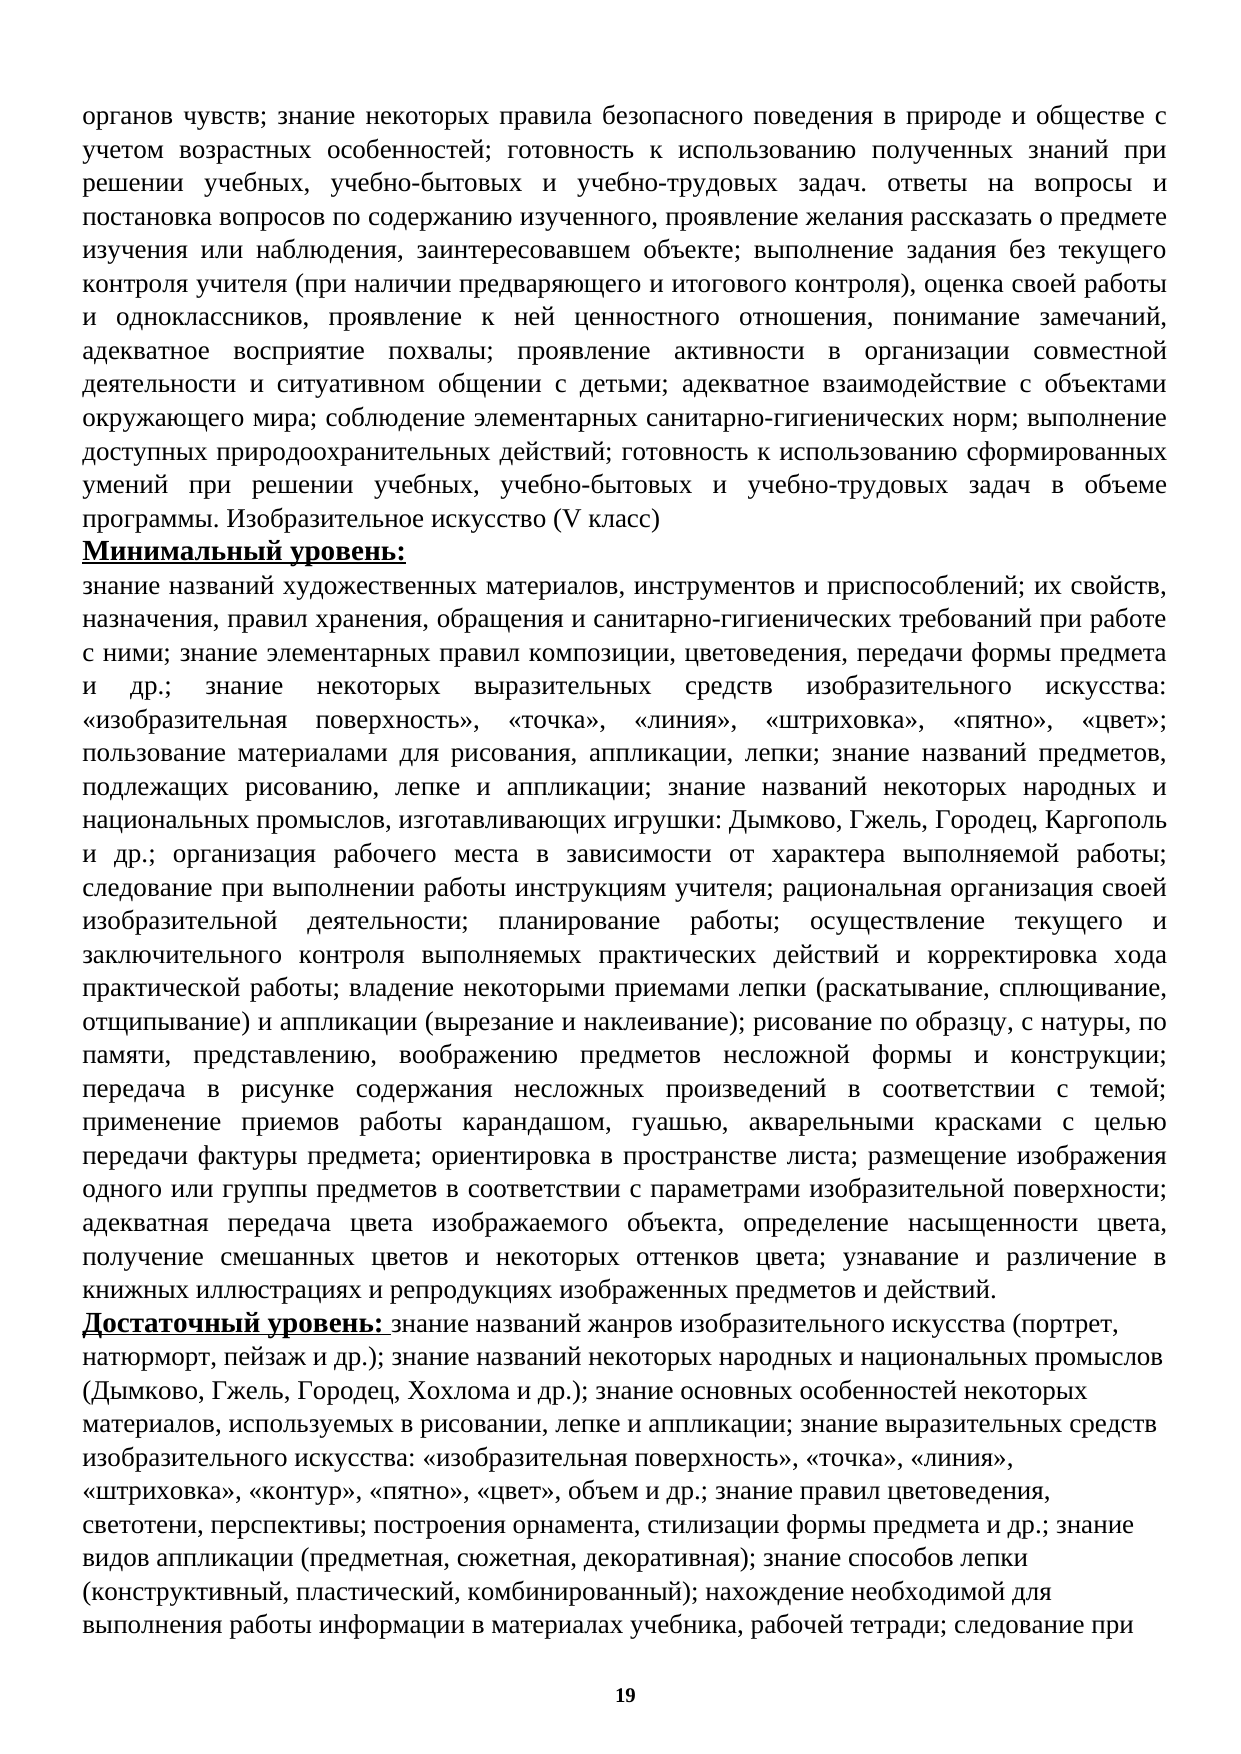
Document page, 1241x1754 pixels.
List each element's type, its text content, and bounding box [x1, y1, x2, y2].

text знание названий художественных материалов, инструментов и приспособлений; их свойств, назначения, правил хранения, обращения и санитарно-гигиенических требований при работе с ними; знание элементарных правил композиции, цветоведения, передачи формы предмета и др.; знание некоторых выразительных средств изобразительного искусства: «изобразительная поверхность», «точка», «линия», «штриховка», «пятно», «цвет»; пользование материалами для рисования, аппликации, лепки; знание названий предметов, подлежащих рисованию, лепке и аппликации; знание названий некоторых народных и национальных промыслов, изготавливающих игрушки: Дымково, Гжель, Городец, Каргополь и др.; организация рабочего места в зависимости от характера выполняемой работы; следование при выполнении работы инструкциям учителя; рациональная организация своей изобразительной деятельности; планирование работы; осуществление текущего и заключительного контроля выполняемых практических действий и корректировка хода практической работы; владение некоторыми приемами лепки (раскатывание, сплющивание, отщипывание) и аппликации (вырезание и наклеивание); рисование по образцу, с натуры, по памяти, представлению, воображению предметов несложной формы и конструкции; передача в рисунке содержания несложных произведений в соответствии с темой; применение приемов работы карандашом, гуашью, акварельными красками с целью передачи фактуры предмета; ориентировка в пространстве листа; размещение изображения одного или группы предметов в соответствии с параметрами изобразительной поверхности; адекватная передача цвета изображаемого объекта, определение насыщенности цвета, получение смешанных цветов и некоторых оттенков цвета; узнавание и различение в книжных иллюстрациях и репродукциях изображенных предметов и действий. [82, 567, 1168, 1305]
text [82, 98, 1168, 534]
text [82, 1305, 1168, 1641]
text Минимальный уровень: [82, 534, 1168, 567]
